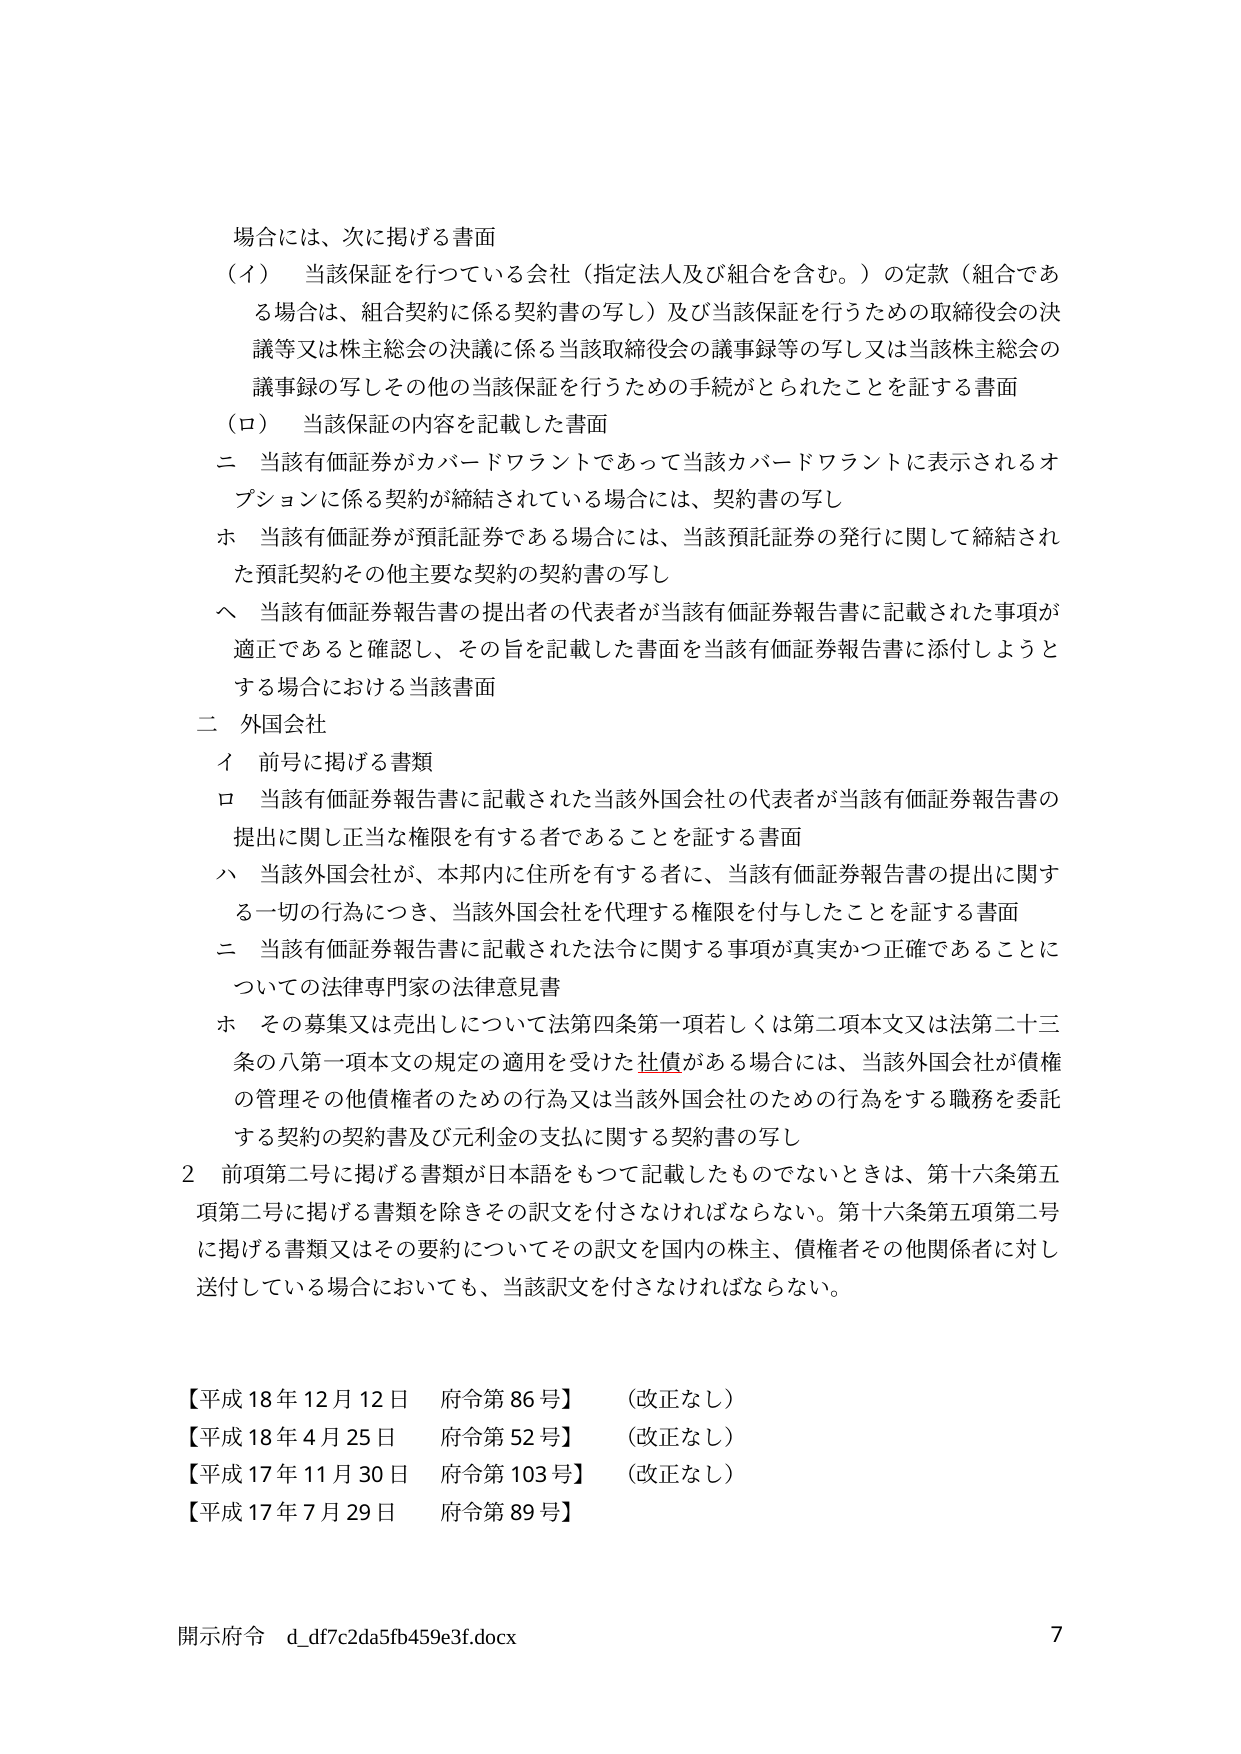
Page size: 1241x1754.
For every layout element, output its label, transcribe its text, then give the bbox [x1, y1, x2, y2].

text イ 前号に掲げる書類 [215, 742, 1063, 779]
text ニ 当該有価証券報告書に記載された法令に関する事項が真実かつ正確であることについての法律専門家の法律意見書 [215, 929, 1063, 1004]
text ニ 当該有価証券がカバードワラントであって当該カバードワラントに表示されるオプションに係る契約が締結されている場合には、契約書の写し [215, 442, 1063, 517]
text 【平成17年7月29日 府令第89号】 [177, 1492, 1063, 1529]
text （ロ） 当該保証の内容を記載した書面 [215, 404, 1063, 442]
text ハ 当該外国会社が、本邦内に住所を有する者に、当該有価証券報告書の提出に関する一切の行為につき、当該外国会社を代理する権限を付与したことを証する書面 [215, 854, 1063, 929]
text ロ 当該有価証券報告書に記載された当該外国会社の代表者が当該有価証券報告書の提出に関し正当な権限を有する者であることを証する書面 [215, 779, 1063, 854]
text ヘ 当該有価証券報告書の提出者の代表者が当該有価証券報告書に記載された事項が適正であると確認し、その旨を記載した書面を当該有価証券報告書に添付しようとする場合における当該書面 [215, 592, 1063, 704]
text 【平成18年4月25日 府令第52号】 （改正なし） [177, 1417, 1063, 1454]
text ホ その募集又は売出しについて法第四条第一項若しくは第二項本文又は法第二十三条の八第一項本文の規定の適用を受けた社債がある場合には、当該外国会社が債権の管理その他債権者のための行為又は当該外国会社のための行為をする職務を委託する契約の契約書及び元利金の支払に関する契約書の写し [215, 1004, 1063, 1154]
text ２ 前項第二号に掲げる書類が日本語をもつて記載したものでないときは、第十六条第五項第二号に掲げる書類を除きその訳文を付さなければならない。第十六条第五項第二号に掲げる書類又はその要約についてその訳文を国内の株主、債権者その他関係者に対し送付している場合においても、当該訳文を付さなければならない。 [177, 1154, 1063, 1304]
text （イ） 当該保証を行つている会社（指定法人及び組合を含む。）の定款（組合である場合は、組合契約に係る契約書の写し）及び当該保証を行うための取締役会の決議等又は株主総会の決議に係る当該取締役会の議事録等の写し又は当該株主総会の議事録の写しその他の当該保証を行うための手続がとられたことを証する書面 [215, 254, 1063, 404]
text 二 外国会社 [196, 704, 1063, 742]
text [215, 217, 1063, 254]
text 【平成17年11月30日 府令第103号】 （改正なし） [177, 1454, 1063, 1492]
text ホ 当該有価証券が預託証券である場合には、当該預託証券の発行に関して締結された預託契約その他主要な契約の契約書の写し [215, 517, 1063, 592]
text 【平成18年12月12日 府令第86号】 （改正なし） [177, 1379, 1063, 1417]
